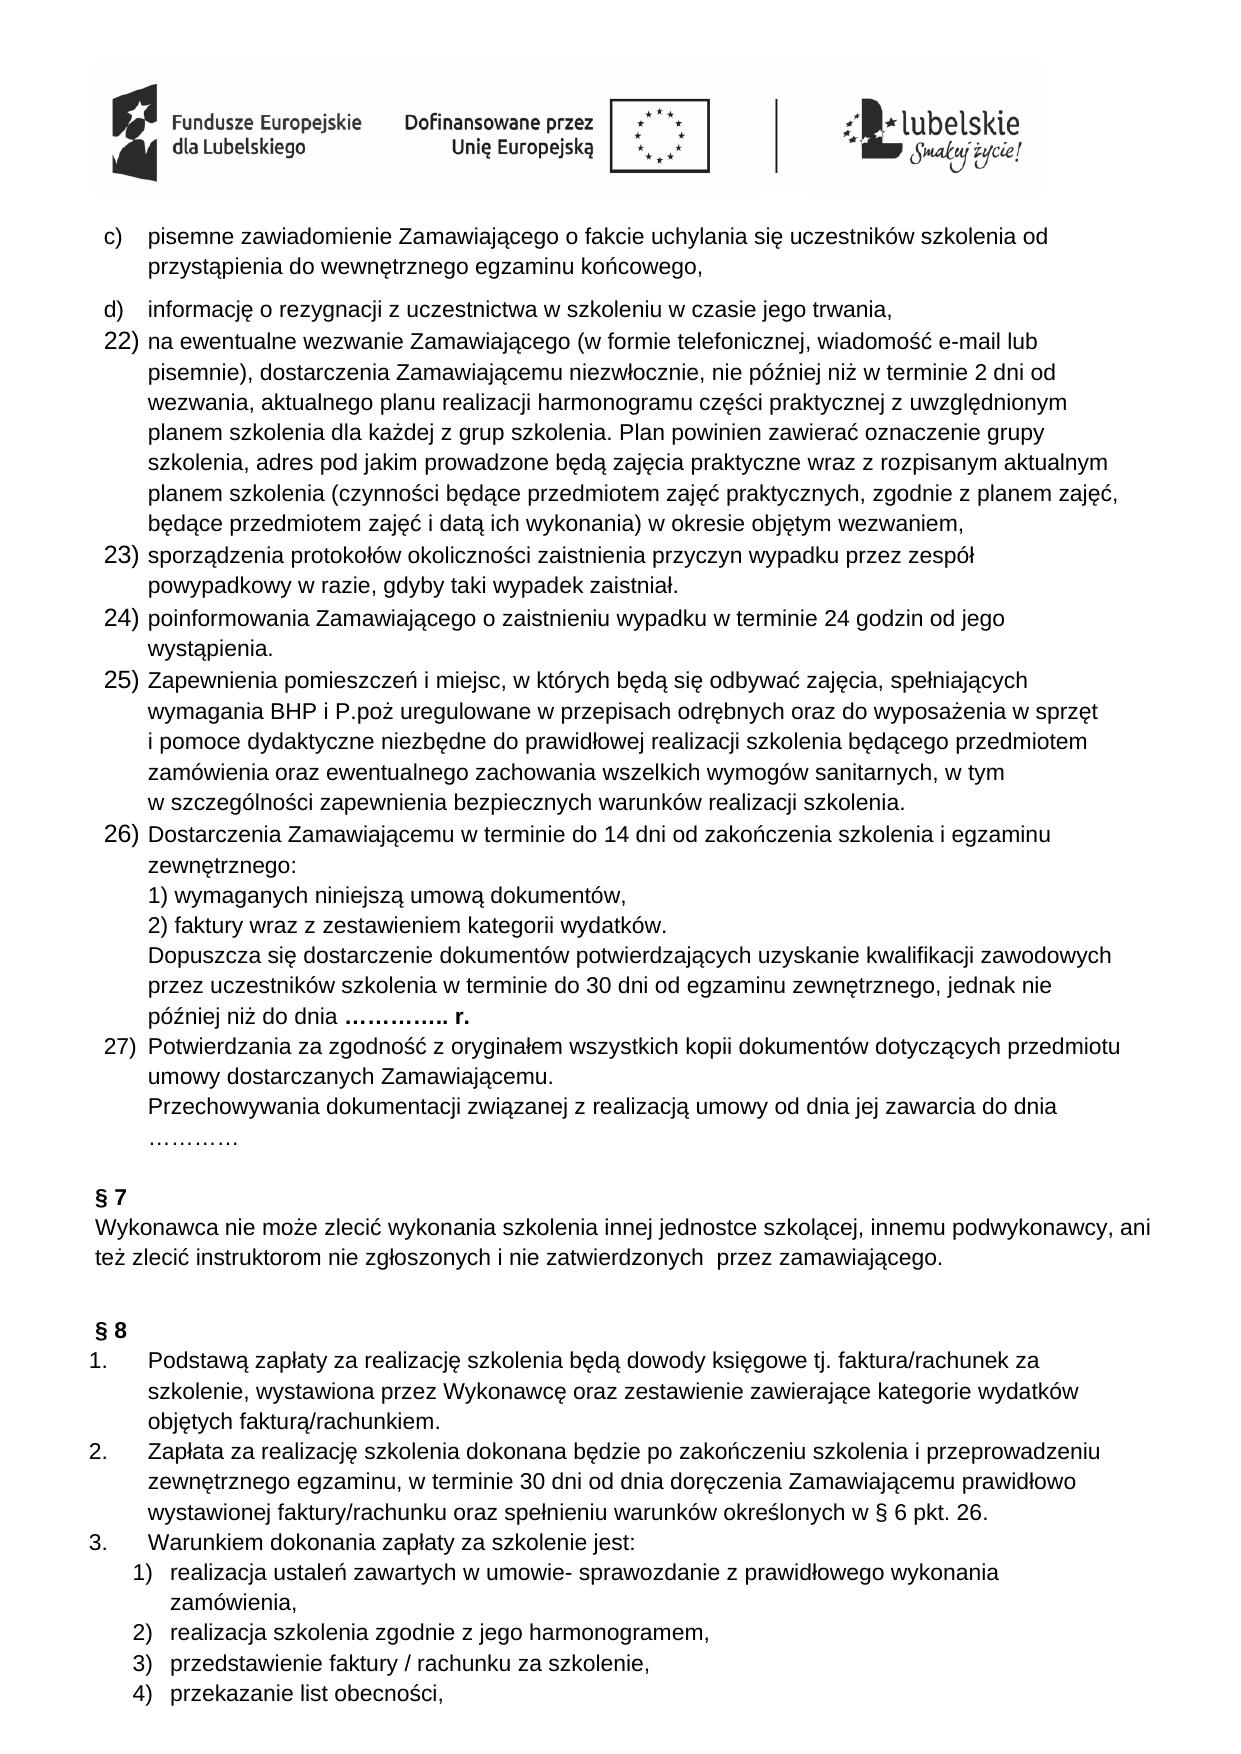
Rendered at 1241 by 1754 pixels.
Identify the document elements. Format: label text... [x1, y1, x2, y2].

list przekazanie list obecności, [132, 1680, 1122, 1706]
text 2) faktury wraz z zestawieniem kategorii wydatków. [148, 912, 1122, 938]
text 1) wymaganych niniejszą umową dokumentów, [148, 882, 1122, 908]
list Zapewnienia pomieszczeń i miejsc, w których będą się odbywać zajęcia, spełniających wymagania BHP i P.poż uregulowane w przepisach odrębnych oraz do wyposażenia w sprzęt i pomoce dydaktyczne niezbędne do prawidłowej realizacji szkolenia będącego przedmiotem zamówienia oraz ewentualnego zachowania wszelkich wymogów sanitarnych, w tym w szczególności zapewnienia bezpiecznych warunków realizacji szkolenia. [103, 666, 1122, 815]
list realizacja szkolenia zgodnie z jego harmonogramem, [132, 1619, 1122, 1646]
list realizacja ustaleń zawartych w umowie- sprawozdanie z prawidłowego wykonania zamówienia, [132, 1559, 1122, 1615]
text § 7 [95, 1184, 1152, 1210]
list poinformowania Zamawiającego o zaistnieniu wypadku w terminie 24 godzin od jego wystąpienia. [103, 603, 1122, 662]
text d) informację o rezygnacji z uczestnictwa w szkoleniu w czasie jego trwania, [103, 296, 1122, 322]
text 27) Potwierdzania za zgodność z oryginałem wszystkich kopii dokumentów dotyczących przedmiotu umowy dostarczanych Zamawiającemu. [103, 1033, 1122, 1089]
list Dostarczenia Zamawiającemu w terminie do 14 dni od zakończenia szkolenia i egzaminu zewnętrznego: [103, 819, 1122, 878]
list na ewentualne wezwanie Zamawiającego (w formie telefonicznej, wiadomość e-mail lub pisemnie), dostarczenia Zamawiającemu niezwłocznie, nie później niż w terminie 2 dni od wezwania, aktualnego planu realizacji harmonogramu części praktycznej z uwzględnionym planem szkolenia dla każdej z grup szkolenia. Plan powinien zawierać oznaczenie grupy szkolenia, adres pod jakim prowadzone będą zajęcia praktyczne wraz z rozpisanym aktualnym planem szkolenia (czynności będące przedmiotem zajęć praktycznych, zgodnie z planem zajęć, będące przedmiotem zajęć i datą ich wykonania) w okresie objętym wezwaniem, [103, 326, 1122, 536]
text Dopuszcza się dostarczenie dokumentów potwierdzających uzyskanie kwalifikacji zawodowych przez uczestników szkolenia w terminie do 30 dni od egzaminu zewnętrznego, jednak nie później niż do dnia ………….. r. [148, 942, 1122, 1029]
list sporządzenia protokołów okoliczności zaistnienia przyczyn wypadku przez zespół powypadkowy w razie, gdyby taki wypadek zaistniał. [103, 540, 1122, 599]
text c) pisemne zawiadomienie Zamawiającego o fakcie uchylania się uczestników szkolenia od przystąpienia do wewnętrznego egzaminu końcowego, [103, 223, 1122, 279]
text Wykonawca nie może zlecić wykonania szkolenia innej jednostce szkolącej, innemu podwykonawcy, ani też zlecić instruktorom nie zgłoszonych i nie zatwierdzonych przez zamawiającego. [95, 1214, 1152, 1271]
list Warunkiem dokonania zapłaty za szkolenie jest: [89, 1529, 1122, 1555]
text Przechowywania dokumentacji związanej z realizacją umowy od dnia jej zawarcia do dnia ………… [103, 1093, 1122, 1150]
picture [88, 58, 1044, 195]
list Podstawą zapłaty za realizację szkolenia będą dowody księgowe tj. faktura/rachunek za szkolenie, wystawiona przez Wykonawcę oraz zestawienie zawierające kategorie wydatków objętych fakturą/rachunkiem. [89, 1347, 1122, 1434]
text § 8 [95, 1317, 1152, 1343]
list przedstawienie faktury / rachunku za szkolenie, [132, 1649, 1122, 1676]
list Zapłata za realizację szkolenia dokonana będzie po zakończeniu szkolenia i przeprowadzeniu zewnętrznego egzaminu, w terminie 30 dni od dnia doręczenia Zamawiającemu prawidłowo wystawionej faktury/rachunku oraz spełnieniu warunków określonych w § 6 pkt. 26. [89, 1438, 1122, 1525]
